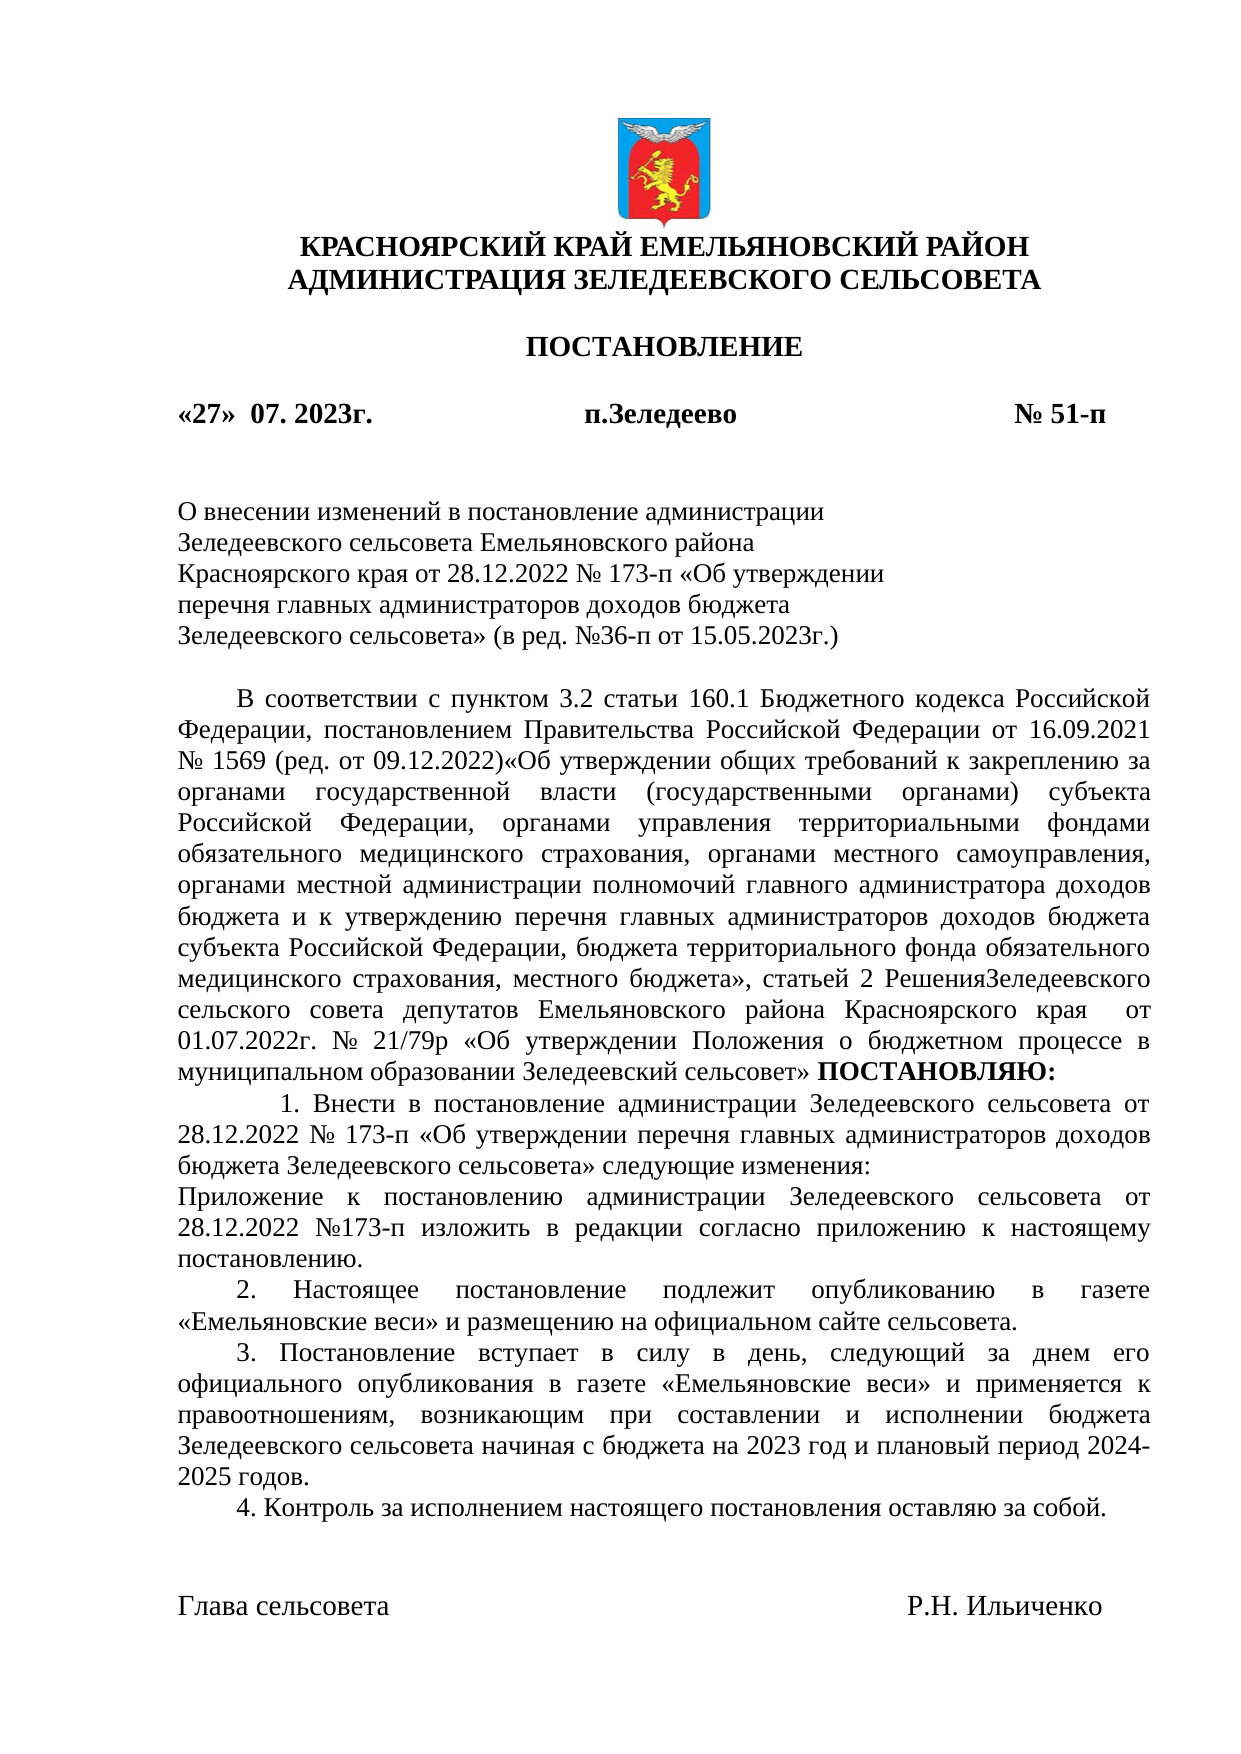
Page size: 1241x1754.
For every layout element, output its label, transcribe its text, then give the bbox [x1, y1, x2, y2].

text АДМИНИСТРАЦИЯ ЗЕЛЕДЕЕВСКОГО СЕЛЬСОВЕТА [177, 262, 1152, 296]
text перечня главных администраторов доходов бюджета [177, 588, 1152, 619]
picture [618, 120, 711, 229]
text Красноярского края от 28.12.2022 № 173-п «Об утверждении [177, 557, 1152, 588]
text «27» 07. 2023г. п.Зеледеево № 51-п [177, 397, 1152, 430]
text Глава сельсовета Р.Н. Ильиченко [177, 1588, 1152, 1622]
text 1. Внести в постановление администрации Зеледеевского сельсовета от 28.12.2022 № 173-п «Об утверждении перечня главных администраторов доходов бюджета Зеледеевского сельсовета» следующие изменения: [177, 1087, 1152, 1180]
text КРАСНОЯРСКИЙ КРАЙ ЕМЕЛЬЯНОВСКИЙ РАЙОН [177, 229, 1152, 262]
text О внесении изменений в постановление администрации [177, 495, 1152, 526]
text 4. Контроль за исполнением настоящего постановления оставляю за собой. [177, 1492, 1152, 1523]
text Зеледеевского сельсовета Емельяновского района [177, 526, 1152, 557]
text Приложение к постановлению администрации Зеледеевского сельсовета от 28.12.2022 №173-п изложить в редакции согласно приложению к настоящему постановлению. [177, 1180, 1152, 1273]
text В соответствии с пунктом 3.2 статьи 160.1 Бюджетного кодекса Российской Федерации, постановлением Правительства Российской Федерации от 16.09.2021 № 1569 (ред. от 09.12.2022)«Об утверждении общих требований к закреплению за органами государственной власти (государственными органами) субъекта Российской Федерации, органами управления территориальными фондами обязательного медицинского страхования, органами местного самоуправления, органами местной администрации полномочий главного администратора доходов бюджета и к утверждению перечня главных администраторов доходов бюджета субъекта Российской Федерации, бюджета территориального фонда обязательного медицинского страхования, местного бюджета», статьей 2 РешенияЗеледеевского сельского совета депутатов Емельяновского района Красноярского края от 01.07.2022г. № 21/79р «Об утверждении Положения о бюджетном процессе в муниципальном образовании Зеледеевский сельсовет» ПОСТАНОВЛЯЮ: [177, 682, 1152, 1087]
text 3. Постановление вступает в силу в день, следующий за днем его официального опубликования в газете «Емельяновские веси» и применяется к правоотношениям, возникающим при составлении и исполнении бюджета Зеледеевского сельсовета начиная с бюджета на 2023 год и плановый период 2024-2025 годов. [177, 1336, 1152, 1492]
text ПОСТАНОВЛЕНИЕ [177, 329, 1152, 363]
text Зеледеевского сельсовета» (в ред. №36-п от 15.05.2023г.) [177, 619, 1152, 651]
text 2. Настоящее постановление подлежит опубликованию в газете «Емельяновские веси» и размещению на официальном сайте сельсовета. [177, 1273, 1152, 1336]
